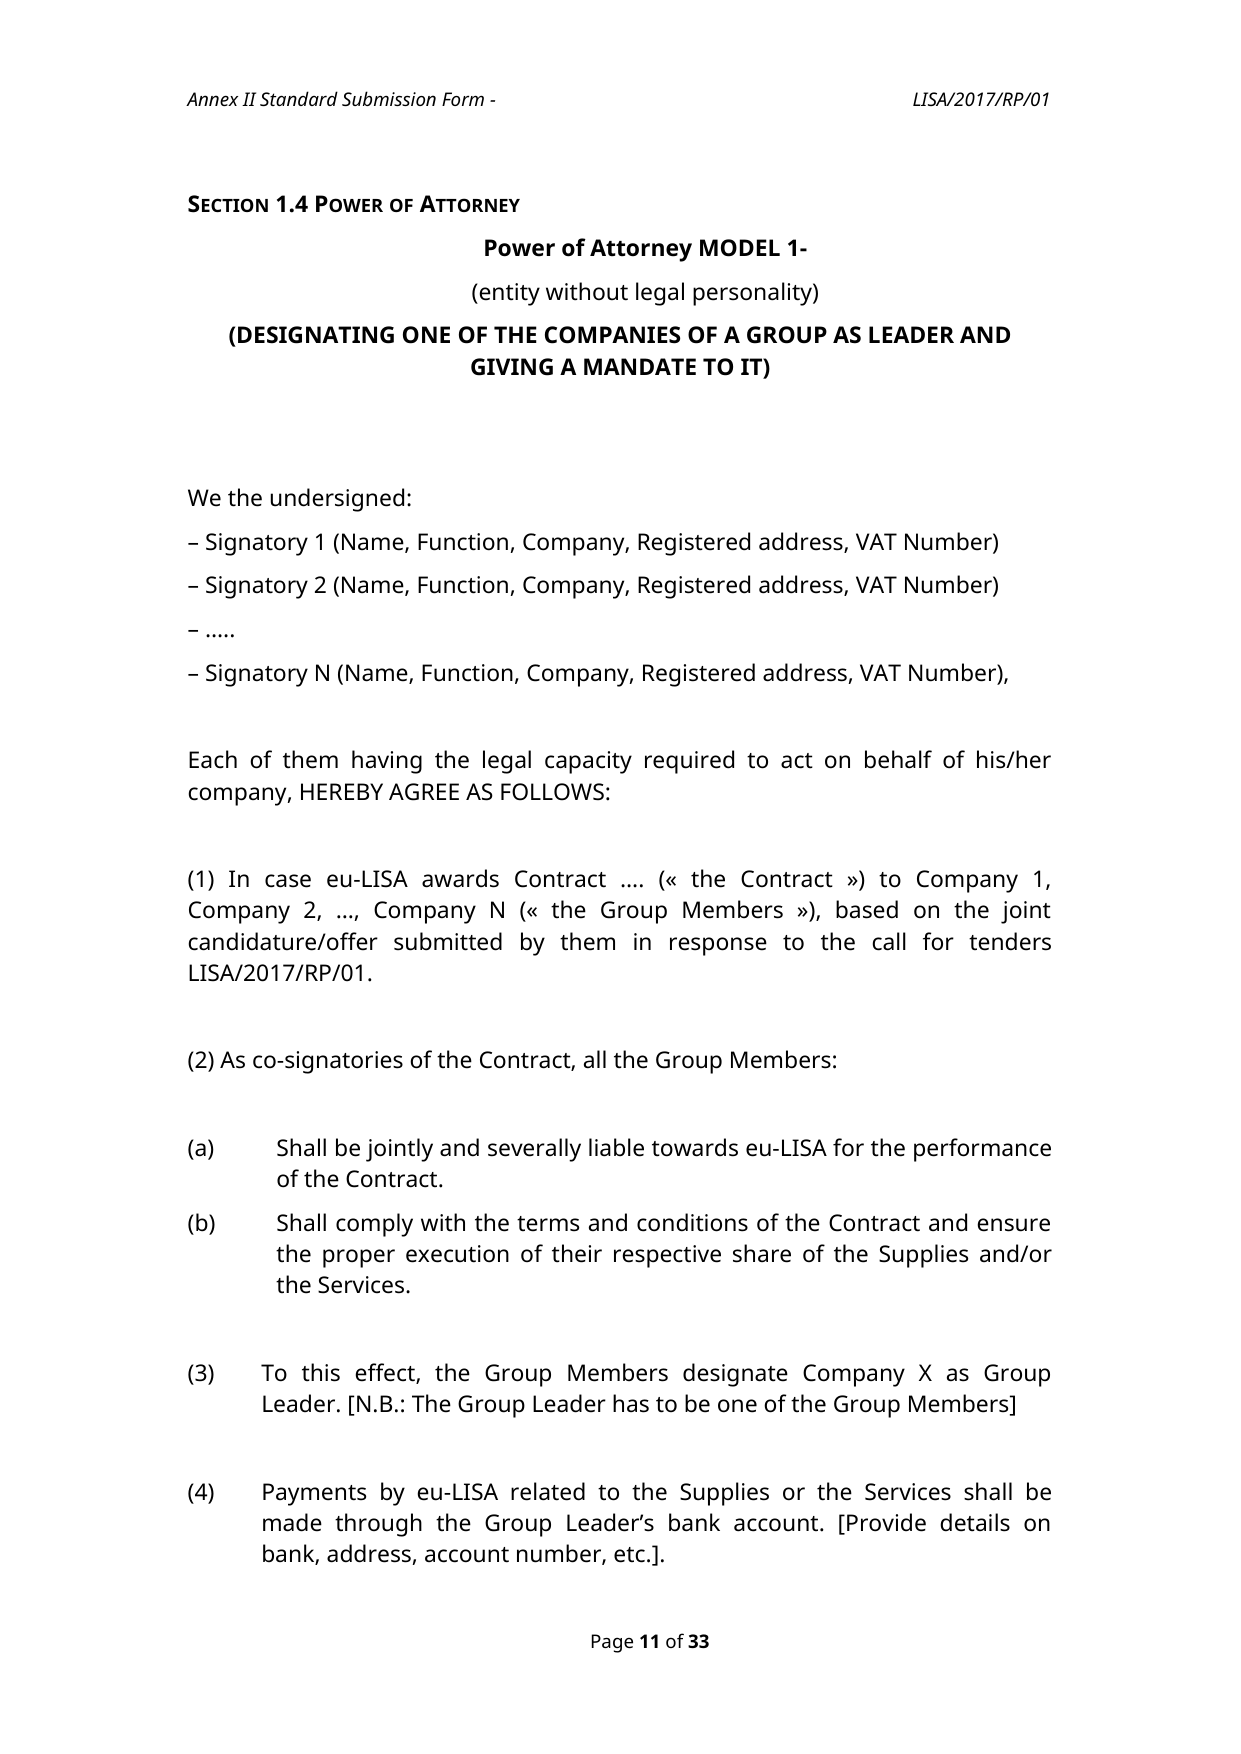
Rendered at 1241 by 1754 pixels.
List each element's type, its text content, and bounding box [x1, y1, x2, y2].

text (4) Payments by eu-LISA related to the Supplies or the Services shall be made through the Group Leader’s bank account. [Provide details on bank, address, account number, etc.]. [187, 1476, 1053, 1569]
text – ….. [187, 613, 1053, 644]
text (b) Shall comply with the terms and conditions of the Contract and ensure the proper execution of their respective share of the Supplies and/or the Services. [187, 1207, 1053, 1301]
text (1) In case eu-LISA awards Contract …. (« the Contract ») to Company 1, Company 2, …, Company N (« the Group Members »), based on the joint candidature/offer submitted by them in response to the call for tenders LISA/2017/RP/01. [187, 863, 1053, 988]
text – Signatory 1 (Name, Function, Company, Registered address, VAT Number) [187, 526, 1053, 557]
text (3) To this effect, the Group Members designate Company X as Group Leader. [N.B.: The Group Leader has to be one of the Group Members] [187, 1357, 1053, 1419]
text Each of them having the legal capacity required to act on behalf of his/her company, HEREBY AGREE AS FOLLOWS: [187, 744, 1053, 807]
text (a) Shall be jointly and severally liable towards eu-LISA for the performance of the Contract. [187, 1132, 1053, 1194]
text – Signatory N (Name, Function, Company, Registered address, VAT Number), [187, 657, 1053, 688]
subtitle Section 1.4 Power of Attorney [187, 188, 1053, 219]
text We the undersigned: [187, 482, 1053, 513]
text – Signatory 2 (Name, Function, Company, Registered address, VAT Number) [187, 569, 1053, 601]
text (entity without legal personality) [187, 276, 1053, 307]
text (DESIGNATING ONE OF THE COMPANIES OF A GROUP AS LEADER AND GIVING A MANDATE TO IT) [187, 319, 1053, 382]
text (2) As co-signatories of the Contract, all the Group Members: [187, 1044, 1053, 1076]
text Power of Attorney MODEL 1- [187, 232, 1053, 263]
